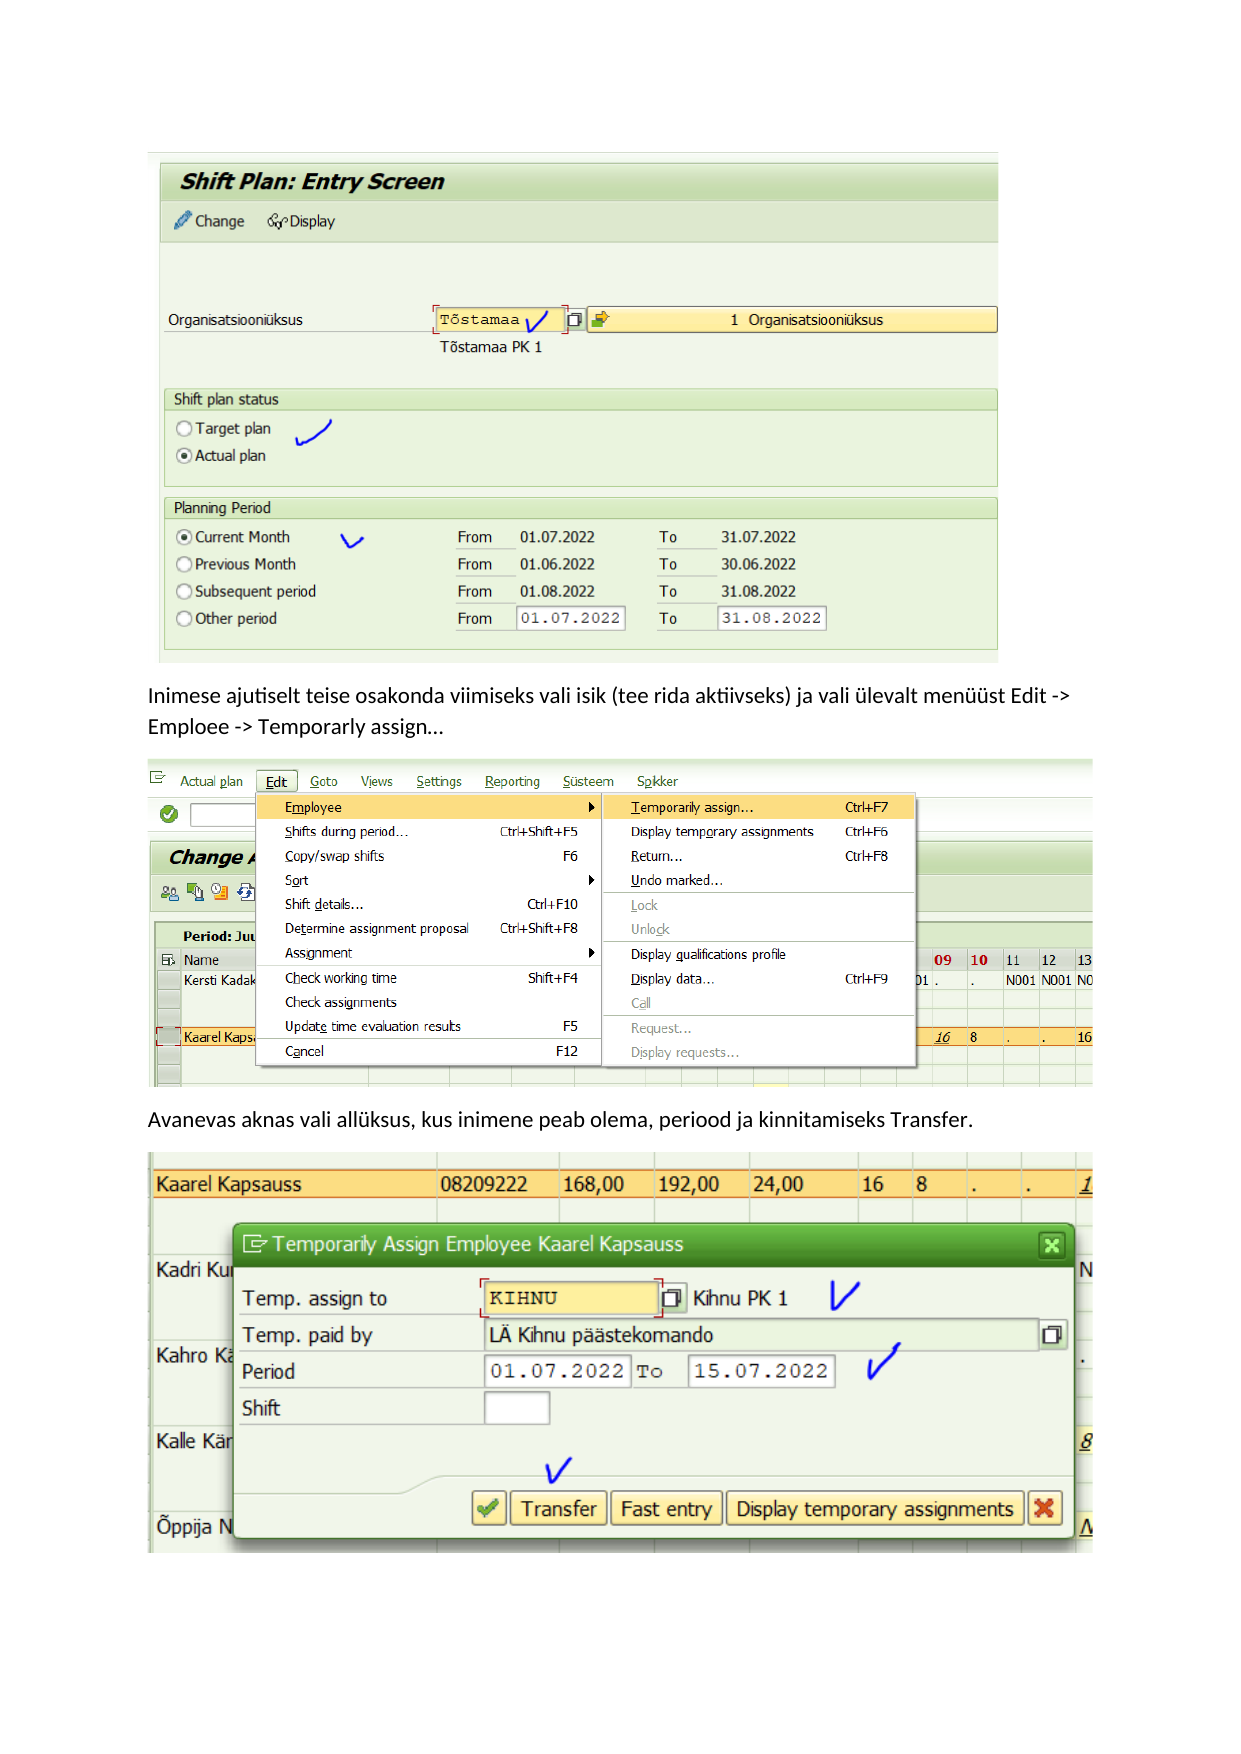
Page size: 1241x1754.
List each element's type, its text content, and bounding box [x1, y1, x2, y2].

picture [147, 1152, 1093, 1553]
picture [147, 758, 1093, 1087]
text Inimese ajutiselt teise osakonda viimiseks vali isik (tee rida aktiivseks) ja vali ülevalt menüüst Edit -> Emploee -> Temporarly assign… [148, 682, 1093, 740]
picture [147, 147, 999, 663]
text Avanevas aknas vali allüksus, kus inimene peab olema, periood ja kinnitamiseks Transfer. [148, 1105, 1093, 1133]
